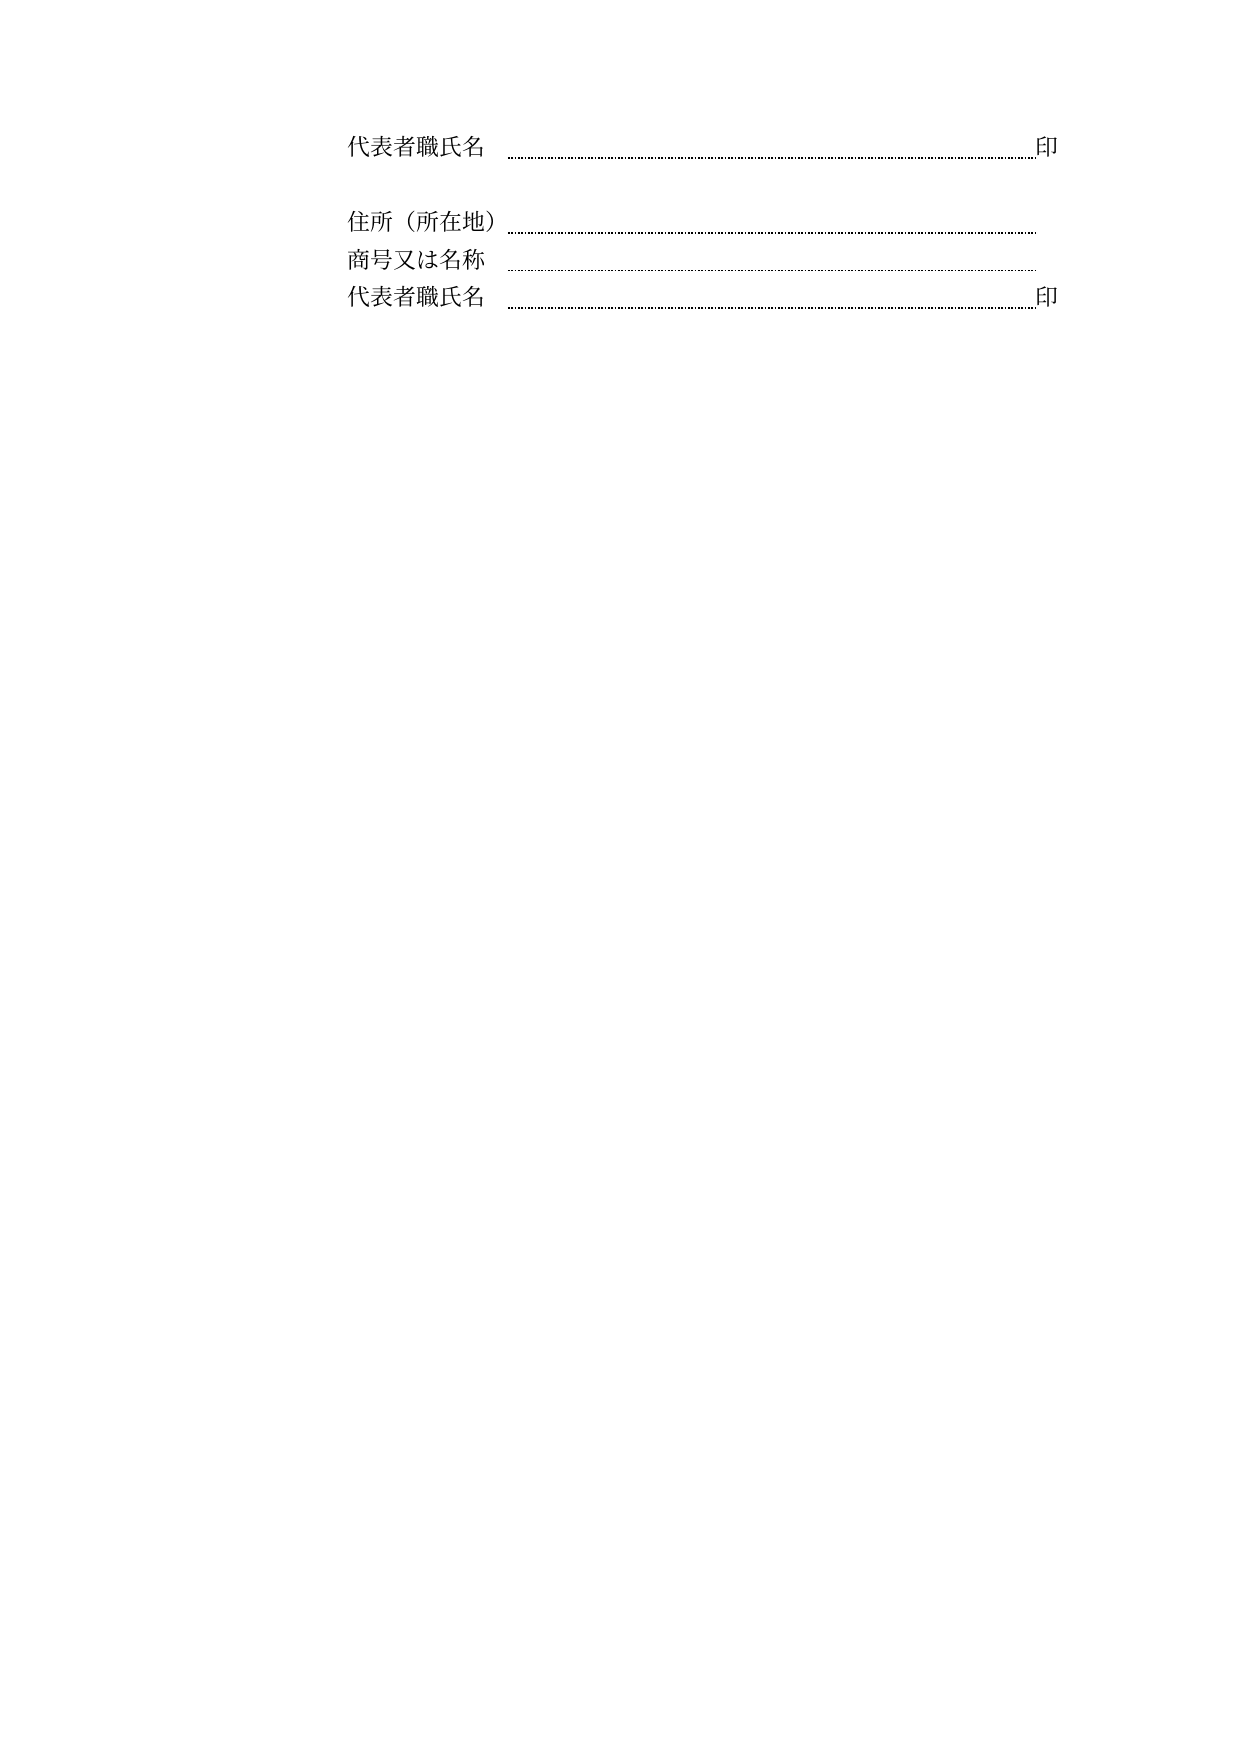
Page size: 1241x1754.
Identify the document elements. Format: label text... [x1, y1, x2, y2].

text 商号又は名称 [118, 239, 1122, 277]
text 代表者職氏名 印 [118, 127, 1122, 164]
text 代表者職氏名 印 [118, 277, 1122, 314]
text 住所（所在地） [118, 202, 1122, 239]
